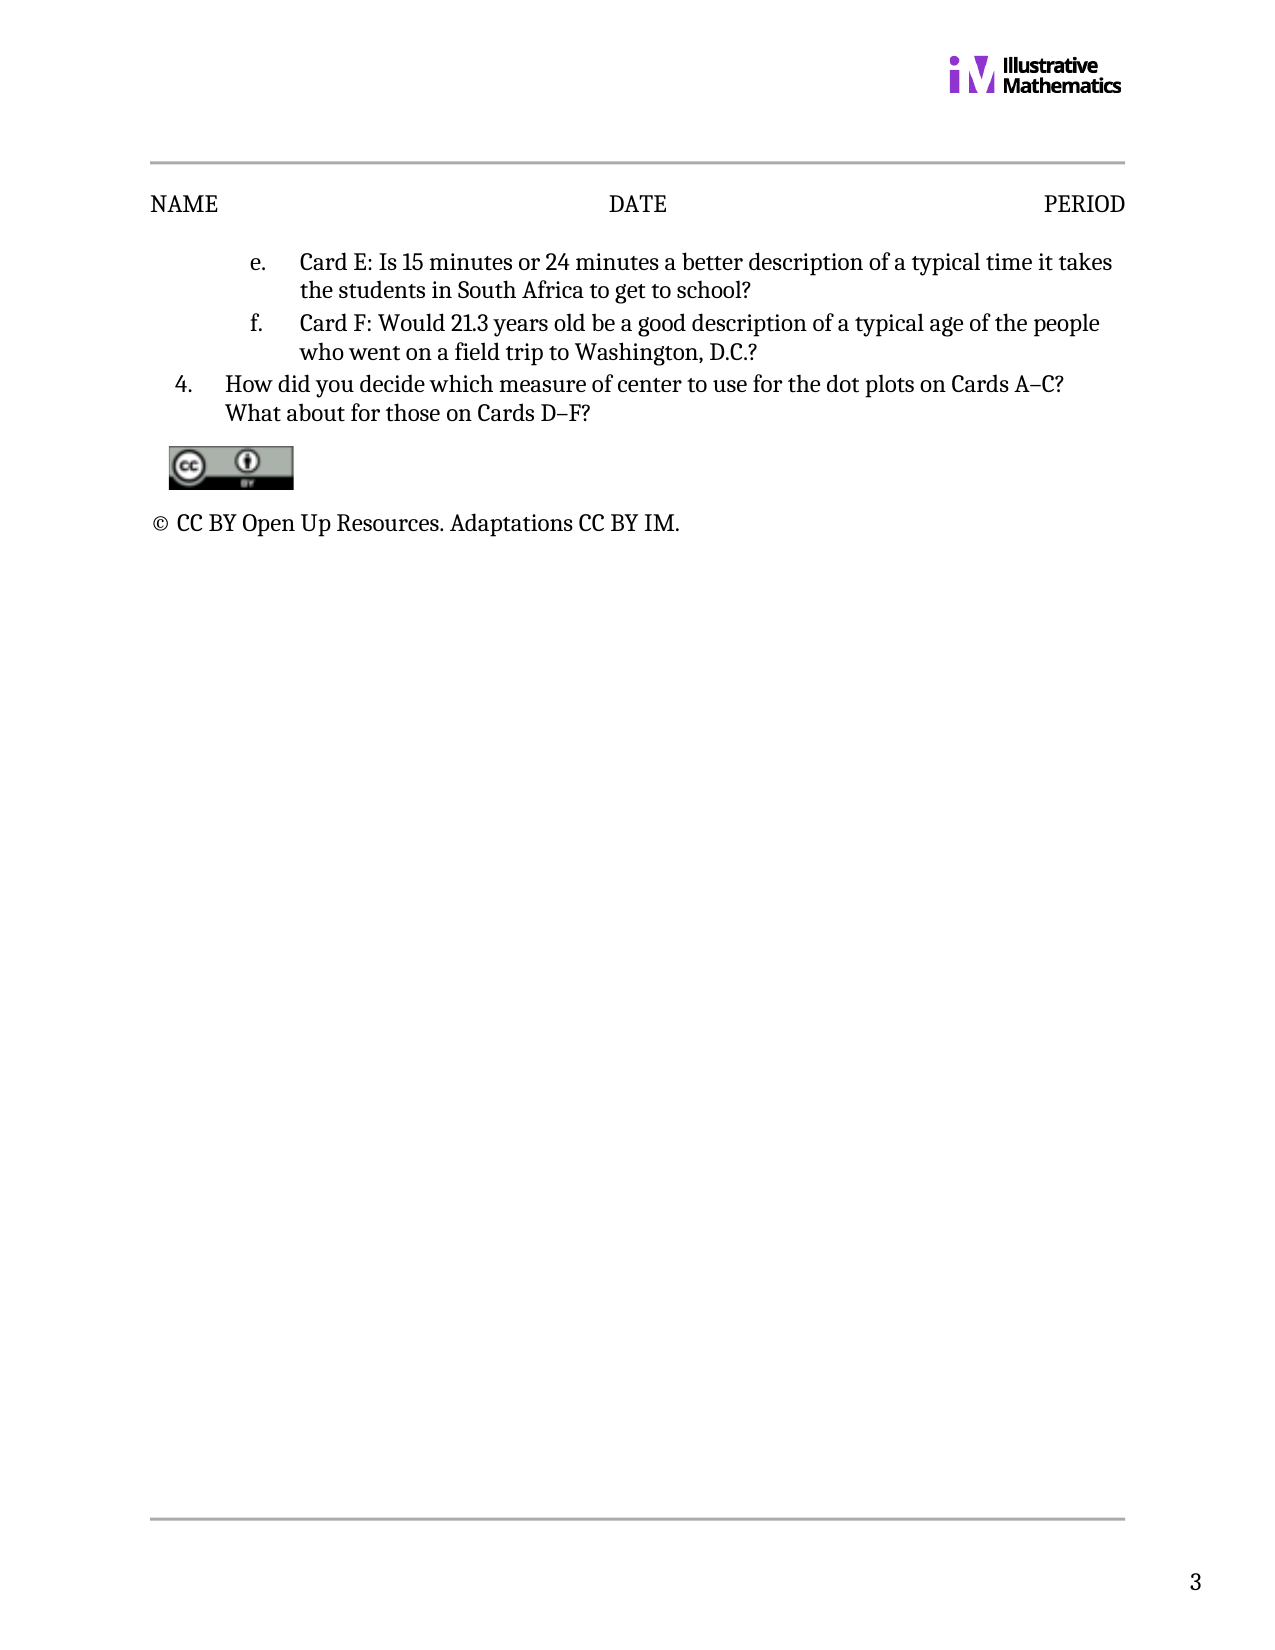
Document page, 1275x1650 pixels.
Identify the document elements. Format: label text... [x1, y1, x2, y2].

list Card E: Is 15 minutes or 24 minutes a better description of a typical time it takes the students in South Africa to get to school? [250, 247, 1125, 305]
picture [168, 446, 294, 490]
list How did you decide which measure of center to use for the dot plots on Cards A–C? What about for those on Cards D–F? [175, 370, 1125, 427]
picture [949, 55, 1121, 93]
text © CC BY Open Up Resources. Adaptations CC BY IM. [150, 509, 1125, 537]
list Card F: Would 21.3 years old be a good description of a typical age of the people who went on a field trip to Washington, D.C.? [250, 309, 1125, 366]
